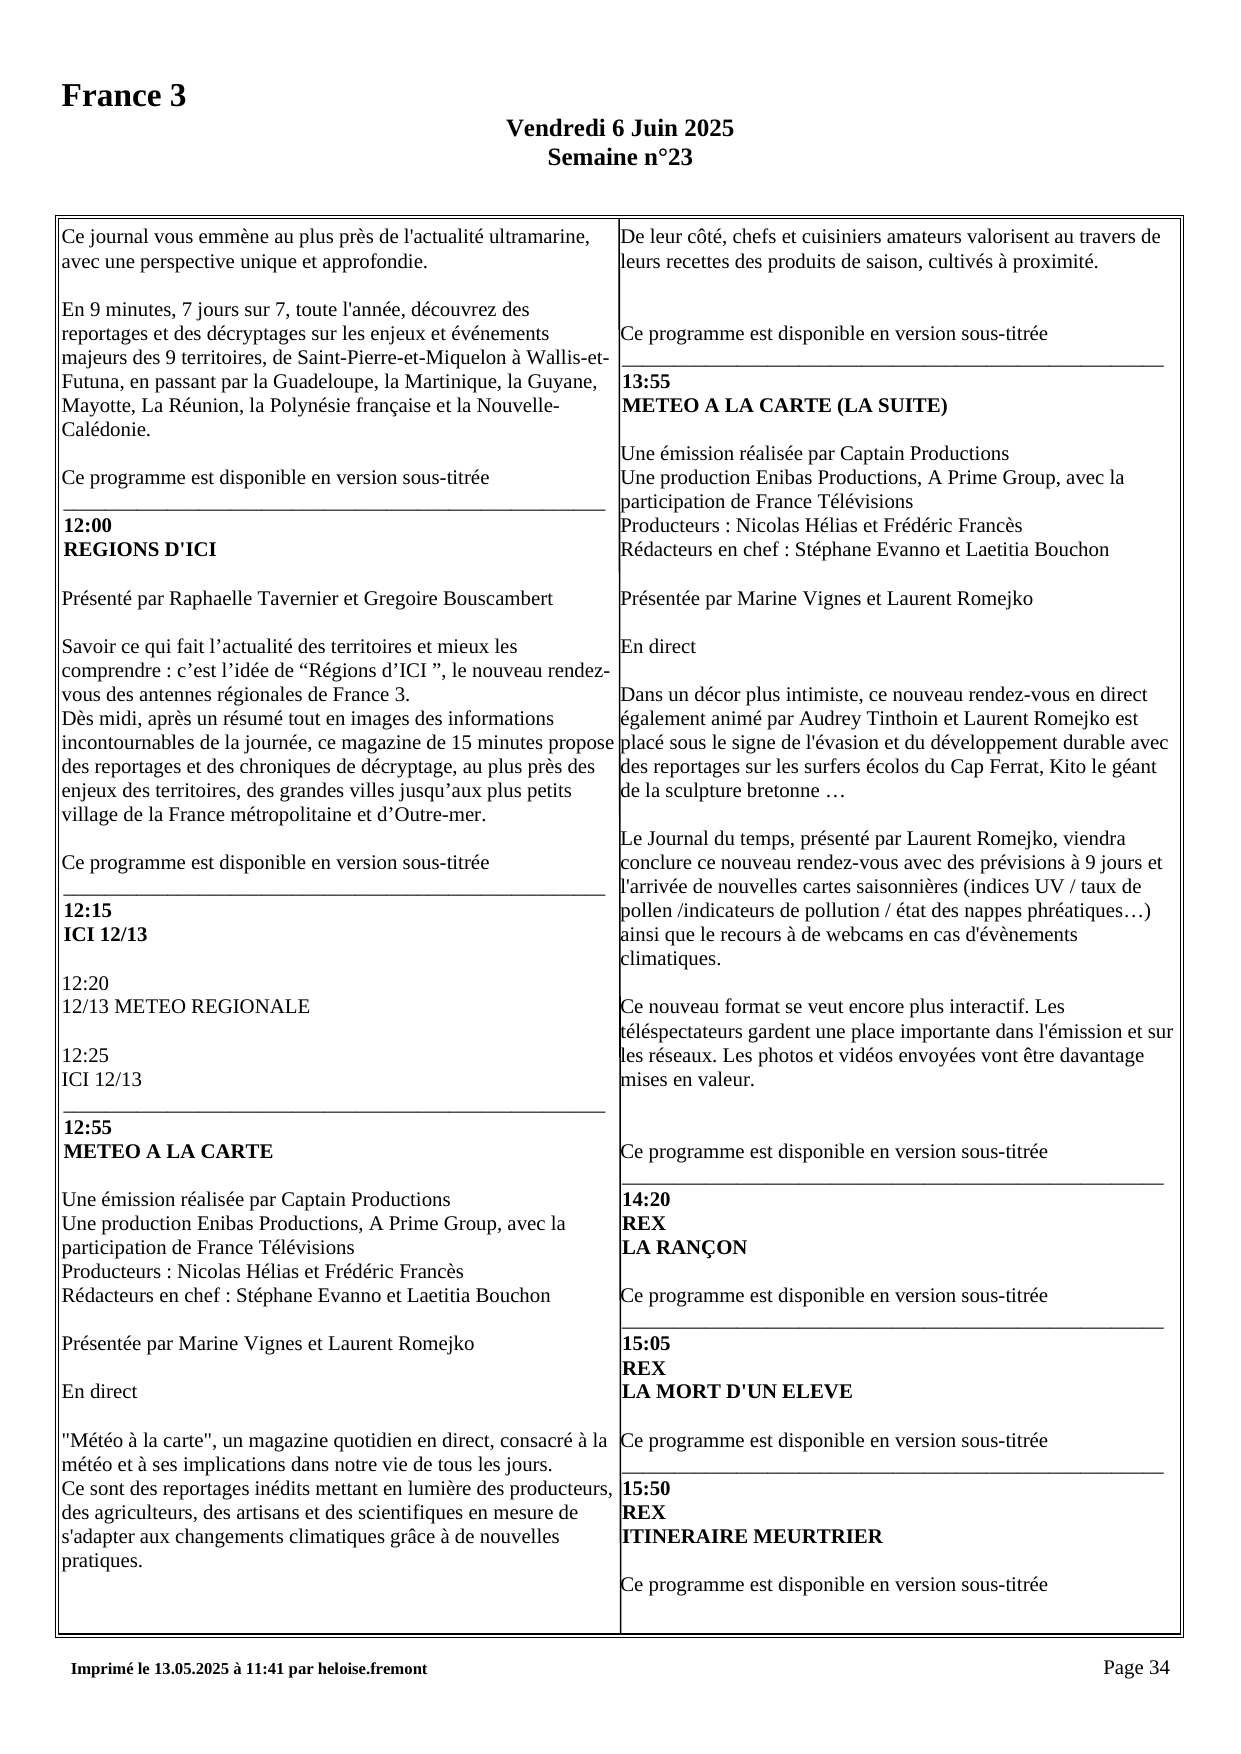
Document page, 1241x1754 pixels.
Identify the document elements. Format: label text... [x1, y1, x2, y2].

text Une émission réalisée par Captain Productions Une production Enibas Productions, A Prime Group, avec la participation de France Télévisions Producteurs : Nicolas Hélias et Frédéric Francès Rédacteurs en chef : Stéphane Evanno et Laetitia Bouchon Présentée par Marine Vignes et Laurent Romejko En direct Dans un décor plus intimiste, ce nouveau rendez-vous en direct également animé par Audrey Tinthoin et Laurent Romejko est placé sous le signe de l'évasion et du développement durable avec des reportages sur les surfers écolos du Cap Ferrat, Kito le géant de la sculpture bretonne … Le Journal du temps, présenté par Laurent Romejko, viendra conclure ce nouveau rendez-vous avec des prévisions à 9 jours et l'arrivée de nouvelles cartes saisonnières (indices UV / taux de pollen /indicateurs de pollution / état des nappes phréatiques…) ainsi que le recours à de webcams en cas d'évènements climatiques. Ce nouveau format se veut encore plus interactif. Les téléspectateurs gardent une place importante dans l'émission et sur les réseaux. Les photos et vidéos envoyées vont être davantage mises en valeur. [620, 417, 1179, 1139]
text REX [622, 1211, 1179, 1235]
text 13:55 [622, 369, 1179, 393]
text LA MORT D'UN ELEVE [622, 1379, 1179, 1403]
text Ce programme est disponible en version sous-titrée [620, 1139, 1179, 1163]
text Une émission réalisée par Captain Productions Une production Enibas Productions, A Prime Group, avec la participation de France Télévisions Producteurs : Nicolas Hélias et Frédéric Francès Rédacteurs en chef : Stéphane Evanno et Laetitia Bouchon Présentée par Marine Vignes et Laurent Romejko En direct "Météo à la carte", un magazine quotidien en direct, consacré à la météo et à ses implications dans notre vie de tous les jours. Ce sont des reportages inédits mettant en lumière des producteurs, des agriculteurs, des artisans et des scientifiques en mesure de s'adapter aux changements climatiques grâce à de nouvelles pratiques. [61, 1163, 620, 1596]
text ____________________________________________________ [63, 489, 620, 513]
text ____________________________________________________ [622, 345, 1179, 369]
text Ce programme est disponible en version sous-titrée [620, 1572, 1179, 1596]
text LA RANÇON [622, 1235, 1179, 1259]
text METEO A LA CARTE [63, 1139, 620, 1163]
text Ce programme est disponible en version sous-titrée [620, 1428, 1179, 1452]
text ____________________________________________________ [622, 1163, 1179, 1187]
text De leur côté, chefs et cuisiniers amateurs valorisent au travers de leurs recettes des produits de saison, cultivés à proximité. [620, 224, 1179, 321]
text Ce programme est disponible en version sous-titrée [61, 850, 620, 874]
text Présenté par Raphaelle Tavernier et Gregoire Bouscambert Savoir ce qui fait l’actualité des territoires et mieux les comprendre : c’est l’idée de “Régions d’ICI ”, le nouveau rendez-vous des antennes régionales de France 3. Dès midi, après un résumé tout en images des informations incontournables de la journée, ce magazine de 15 minutes propose des reportages et des chroniques de décryptage, au plus près des enjeux des territoires, des grandes villes jusqu’aux plus petits village de la France métropolitaine et d’Outre-mer. [61, 561, 620, 826]
text Ce programme est disponible en version sous-titrée [620, 321, 1179, 345]
text METEO A LA CARTE (LA SUITE) [622, 393, 1179, 417]
text ITINERAIRE MEURTRIER [622, 1524, 1179, 1548]
text Ce programme est disponible en version sous-titrée [620, 1283, 1179, 1307]
text 12:20 12/13 METEO REGIONALE 12:25 ICI 12/13 [61, 946, 620, 1091]
text 15:05 [622, 1331, 1179, 1355]
text ____________________________________________________ [622, 1307, 1179, 1331]
text 15:50 [622, 1476, 1179, 1500]
text REGIONS D'ICI [63, 537, 620, 561]
text ICI 12/13 [63, 922, 620, 946]
text ____________________________________________________ [63, 874, 620, 898]
text REX [622, 1500, 1179, 1524]
text Ce programme est disponible en version sous-titrée [61, 465, 620, 489]
text 12:00 [63, 513, 620, 537]
text ____________________________________________________ [63, 1091, 620, 1115]
text 12:15 [63, 898, 620, 922]
text REX [622, 1355, 1179, 1379]
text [622, 1452, 1179, 1476]
text 14:20 [622, 1187, 1179, 1211]
text 12:55 [63, 1115, 620, 1139]
